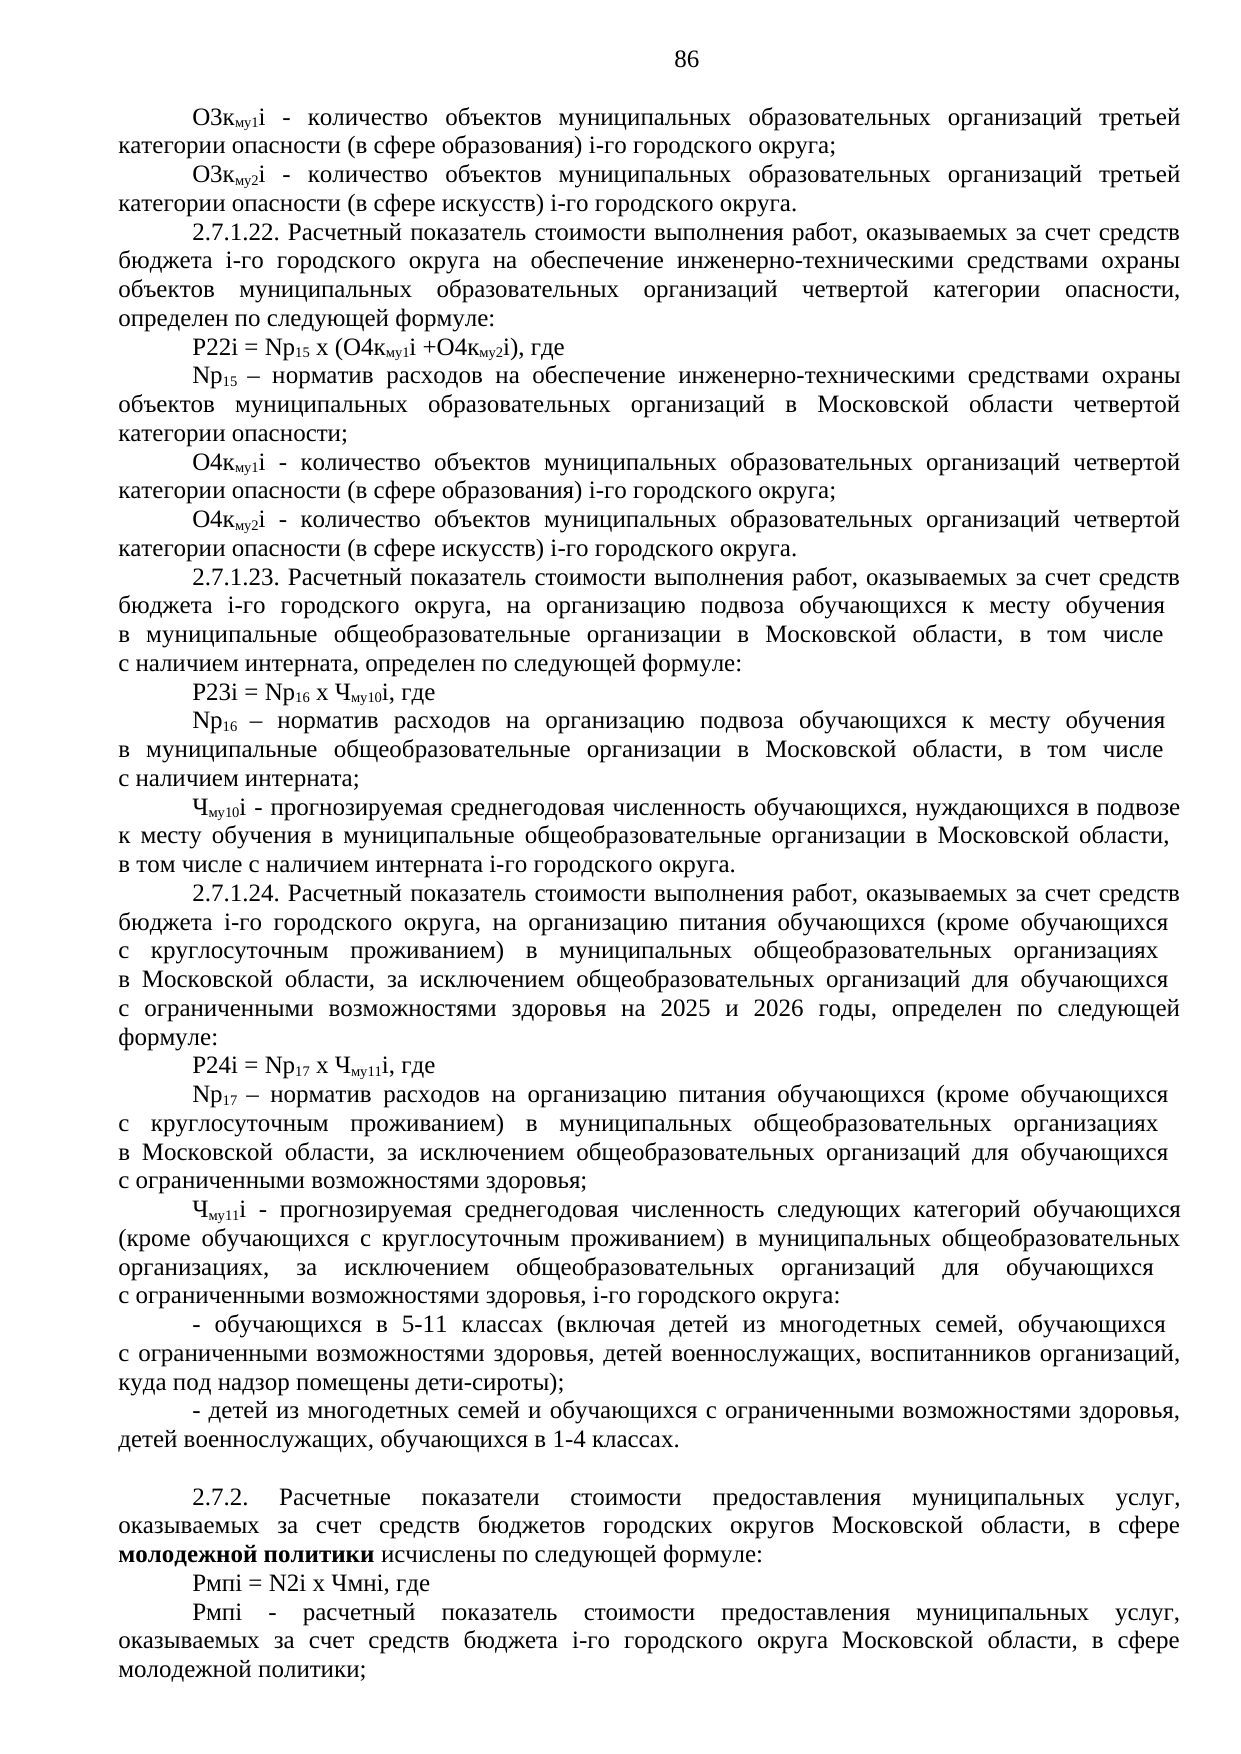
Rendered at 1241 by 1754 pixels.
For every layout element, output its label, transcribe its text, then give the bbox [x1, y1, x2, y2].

text 2.7.1.22. Расчетный показатель стоимости выполнения работ, оказываемых за счет средств бюджета i-го городского округа на обеспечение инженерно-техническими средствами охраны объектов муниципальных образовательных организаций четвертой категории опасности, определен по следующей формуле: [118, 217, 1181, 332]
text - детей из многодетных семей и обучающихся с ограниченными возможностями здоровья, детей военнослужащих, обучающихся в 1-4 классах. [118, 1396, 1181, 1453]
text 2.7.1.23. Расчетный показатель стоимости выполнения работ, оказываемых за счет средств бюджета i-го городского округа, на организацию подвоза обучающихся к месту обучения в муниципальные общеобразовательные организации в Московской области, в том числе с наличием интерната, определен по следующей формуле: [118, 562, 1181, 677]
text Чму11i - прогнозируемая среднегодовая численность следующих категорий обучающихся (кроме обучающихся с круглосуточным проживанием) в муниципальных общеобразовательных организациях, за исключением общеобразовательных организаций для обучающихся с ограниченными возможностями здоровья, i-го городского округа: [118, 1194, 1181, 1309]
text Nр15 – норматив расходов на обеспечение инженерно-техническими средствами охраны объектов муниципальных образовательных организаций в Московской области четвертой категории опасности; [118, 361, 1181, 447]
text О4кму2i - количество объектов муниципальных образовательных организаций четвертой категории опасности (в сфере искусств) i-го городского округа. [118, 504, 1181, 562]
text Рмпi - расчетный показатель стоимости предоставления муниципальных услуг, оказываемых за счет средств бюджета i-го городского округа Московской области, в сфере молодежной политики; [118, 1597, 1181, 1683]
text P24i = Nр17 х Чму11i, где [118, 1051, 1181, 1079]
text 2.7.1.24. Расчетный показатель стоимости выполнения работ, оказываемых за счет средств бюджета i-го городского округа, на организацию питания обучающихся (кроме обучающихся с круглосуточным проживанием) в муниципальных общеобразовательных организациях в Московской области, за исключением общеобразовательных организаций для обучающихся с ограниченными возможностями здоровья на 2025 и 2026 годы, определен по следующей формуле: [118, 878, 1181, 1051]
text О3кму2i - количество объектов муниципальных образовательных организаций третьей категории опасности (в сфере искусств) i-го городского округа. [118, 159, 1181, 217]
text P23i = Nр16 х Чму10i, где [118, 677, 1181, 706]
text 2.7.2. Расчетные показатели стоимости предоставления муниципальных услуг, оказываемых за счет средств бюджетов городских округов Московской области, в сфере молодежной политики исчислены по следующей формуле: [118, 1482, 1181, 1568]
text Nр16 – норматив расходов на организацию подвоза обучающихся к месту обучения в муниципальные общеобразовательные организации в Московской области, в том числе с наличием интерната; [118, 706, 1181, 792]
text О4кму1i - количество объектов муниципальных образовательных организаций четвертой категории опасности (в сфере образования) i-го городского округа; [118, 447, 1181, 504]
text Рмпi = N2i x Чмнi, где [118, 1568, 1181, 1597]
text О3кму1i - количество объектов муниципальных образовательных организаций третьей категории опасности (в сфере образования) i-го городского округа; [118, 102, 1181, 159]
text - обучающихся в 5-11 классах (включая детей из многодетных семей, обучающихся с ограниченными возможностями здоровья, детей военнослужащих, воспитанников организаций, куда под надзор помещены дети-сироты); [118, 1309, 1181, 1396]
text P22i = Nр15 х (О4кму1i +О4кму2i), где [118, 332, 1181, 361]
text Nр17 – норматив расходов на организацию питания обучающихся (кроме обучающихся с круглосуточным проживанием) в муниципальных общеобразовательных организациях в Московской области, за исключением общеобразовательных организаций для обучающихся с ограниченными возможностями здоровья; [118, 1079, 1181, 1194]
text Чму10i - прогнозируемая среднегодовая численность обучающихся, нуждающихся в подвозе к месту обучения в муниципальные общеобразовательные организации в Московской области, в том числе с наличием интерната i-го городского округа. [118, 792, 1181, 878]
